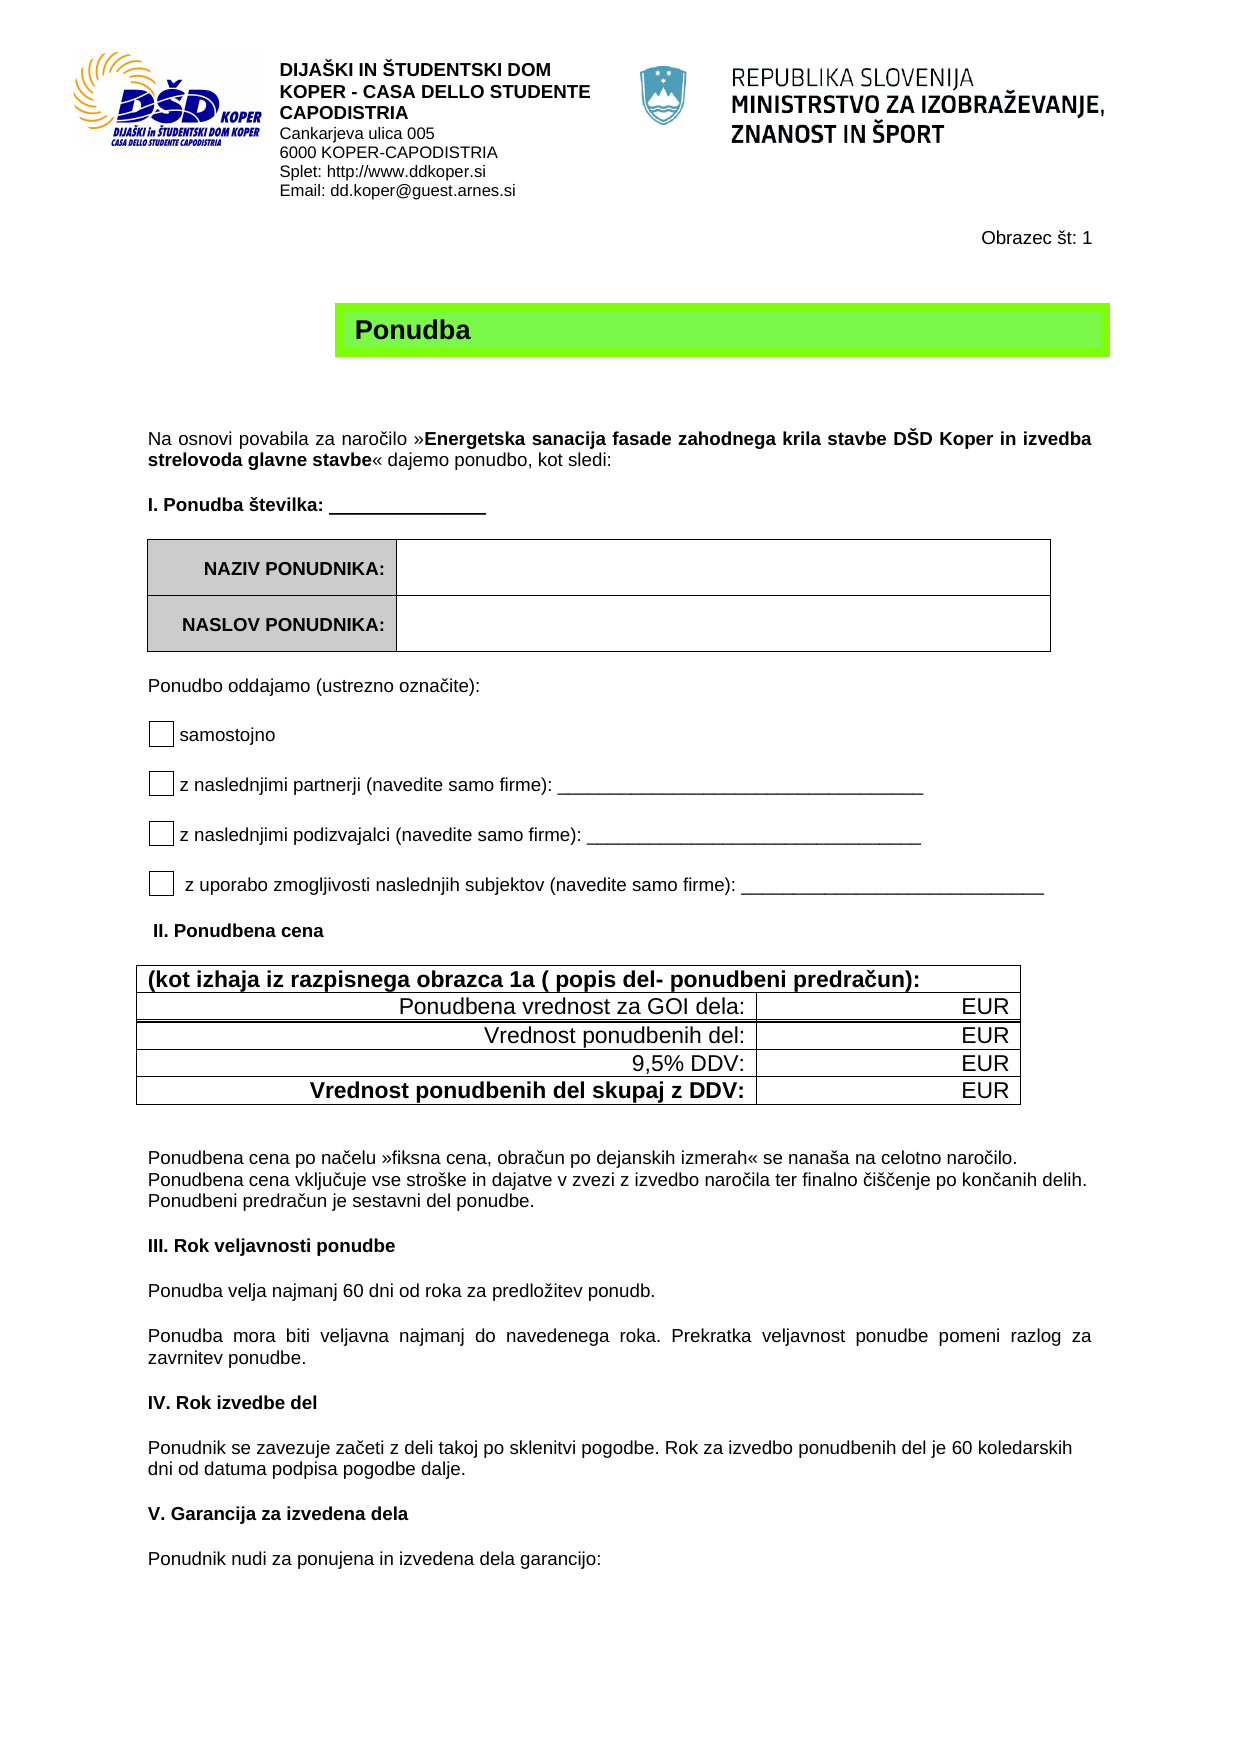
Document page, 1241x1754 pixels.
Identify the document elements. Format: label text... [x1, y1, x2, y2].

text Na osnovi povabila za naročilo »Energetska sanacija fasade zahodnega krila stavbe DŠD Koper in izvedba strelovoda glavne stavbe« dajemo ponudbo, kot sledi: [148, 428, 1092, 471]
table_cell EUR [757, 1050, 1020, 1076]
table_cell NASLOV PONUDNIKA: [148, 596, 396, 651]
text z naslednjimi partnerji (navedite samo firme): ___________________________________ [148, 770, 1092, 796]
text z uporabo zmogljivosti naslednjih subjektov (navedite samo firme): _____________________________ [148, 870, 1092, 896]
text III. Rok veljavnosti ponudbe [148, 1235, 1092, 1257]
text Ponudnik se zavezuje začeti z deli takoj po sklenitvi pogodbe. Rok za izvedbo ponudbenih del je 60 koledarskih dni od datuma podpisa pogodbe dalje. [148, 1437, 1092, 1480]
text Obrazec št: 1 [148, 227, 1092, 248]
text IV. Rok izvedbe del [148, 1392, 1092, 1413]
text Ponudba mora biti veljavna najmanj do navedenega roka. Prekratka veljavnost ponudbe pomeni razlog za zavrnitev ponudbe. [148, 1325, 1092, 1368]
table_cell Ponudbena vrednost za GOI dela: [137, 993, 756, 1019]
table_cell [397, 596, 1050, 651]
text I. Ponudba številka: _______________ [148, 494, 1092, 516]
text II. Ponudbena cena [148, 919, 1092, 941]
text Ponudbo oddajamo (ustrezno označite): [148, 675, 1092, 697]
picture [73, 52, 262, 146]
table_header NAZIV PONUDNIKA: [148, 540, 396, 595]
table_header [397, 540, 1050, 595]
text Ponudba velja najmanj 60 dni od roka za predložitev ponudb. [148, 1280, 1092, 1302]
table_cell 9,5% DDV: [137, 1050, 756, 1076]
text V. Garancija za izvedena dela [148, 1503, 1092, 1525]
table_header (kot izhaja iz razpisnega obrazca 1a ( popis del- ponudbeni predračun): [137, 966, 1020, 992]
subtitle Ponudba [344, 312, 1101, 347]
picture [640, 66, 1104, 146]
text Ponudbena cena po načelu »fiksna cena, obračun po dejanskih izmerah« se nanaša na celotno naročilo. Ponudbena cena vključuje vse stroške in dajatve v zvezi z izvedbo naročila ter finalno čiščenje po končanih delih. Ponudbeni predračun je sestavni del ponudbe. [148, 1147, 1092, 1212]
text z naslednjimi podizvajalci (navedite samo firme): ________________________________ [148, 820, 1092, 846]
table_cell EUR [757, 1077, 1020, 1103]
table_cell EUR [757, 1023, 1020, 1049]
text samostojno [148, 720, 1092, 747]
text Ponudnik nudi za ponujena in izvedena dela garancijo: [148, 1548, 1092, 1570]
table_cell Vrednost ponudbenih del: [137, 1023, 756, 1049]
table_cell Vrednost ponudbenih del skupaj z DDV: [137, 1077, 756, 1103]
table_cell EUR [757, 993, 1020, 1019]
